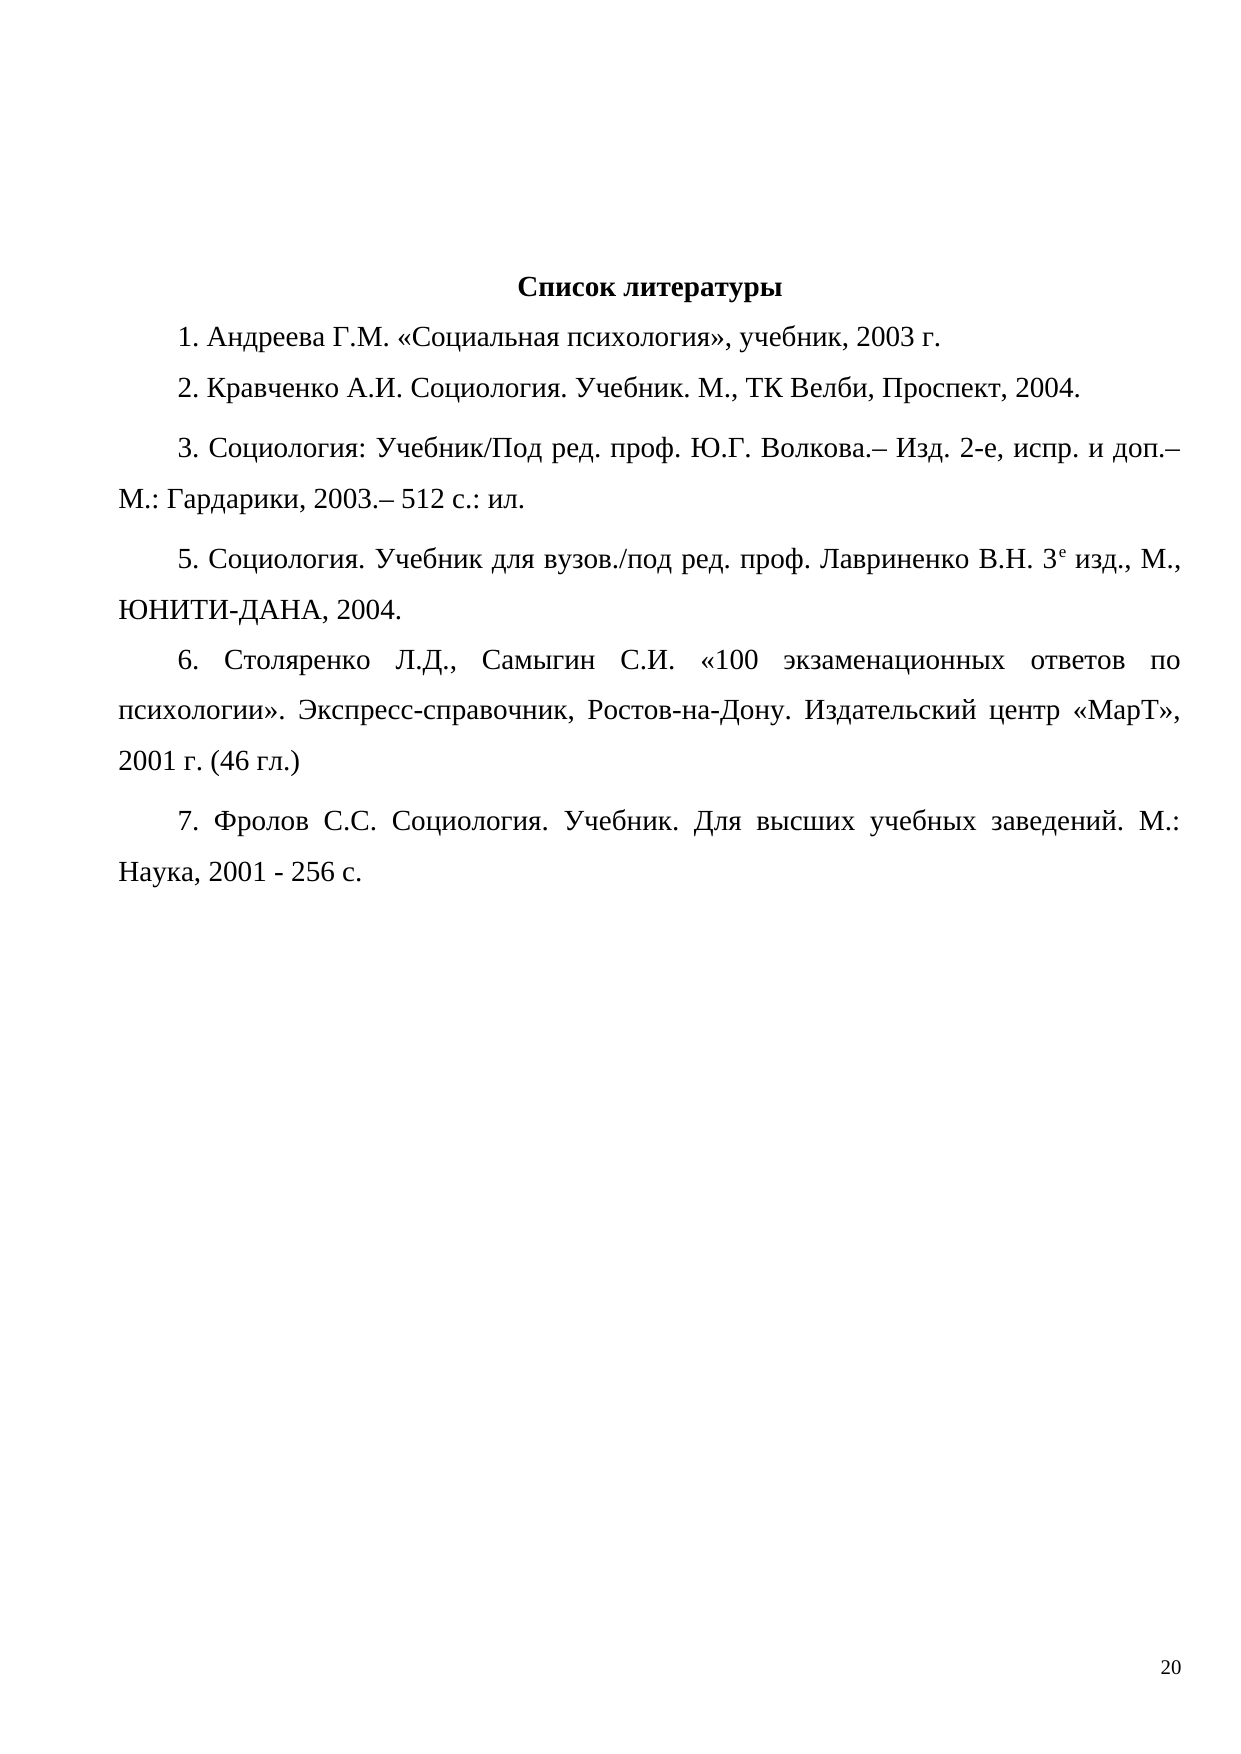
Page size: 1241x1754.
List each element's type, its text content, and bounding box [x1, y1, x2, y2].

text 2. Кравченко А.И. Социология. Учебник. М., ТК Велби, Проспект, 2004. [118, 370, 1181, 403]
text 5. Социология. Учебник для вузов./под ред. проф. Лавриненко В.Н. 3е изд., М., ЮНИТИ-ДАНА, 2004. [118, 541, 1181, 625]
text Список литературы [118, 269, 1181, 303]
text 7. Фролов С.С. Социология. Учебник. Для высших учебных заведений. М.: Наука, 2001 - 256 с. [118, 803, 1181, 887]
text 3. Социология: Учебник/Под ред. проф. Ю.Г. Волкова.– Изд. 2-е, испр. и доп.– М.: Гардарики, 2003.– 512 с.: ил. [118, 430, 1181, 514]
text 6. Столяренко Л.Д., Самыгин С.И. «100 экзаменационных ответов по психологии». Экспресс-справочник, Ростов-на-Дону. Издательский центр «МарТ», 2001 г. (46 гл.) [118, 642, 1181, 776]
text 1. Андреева Г.М. «Социальная психология», учебник, 2003 г. [118, 319, 1181, 353]
